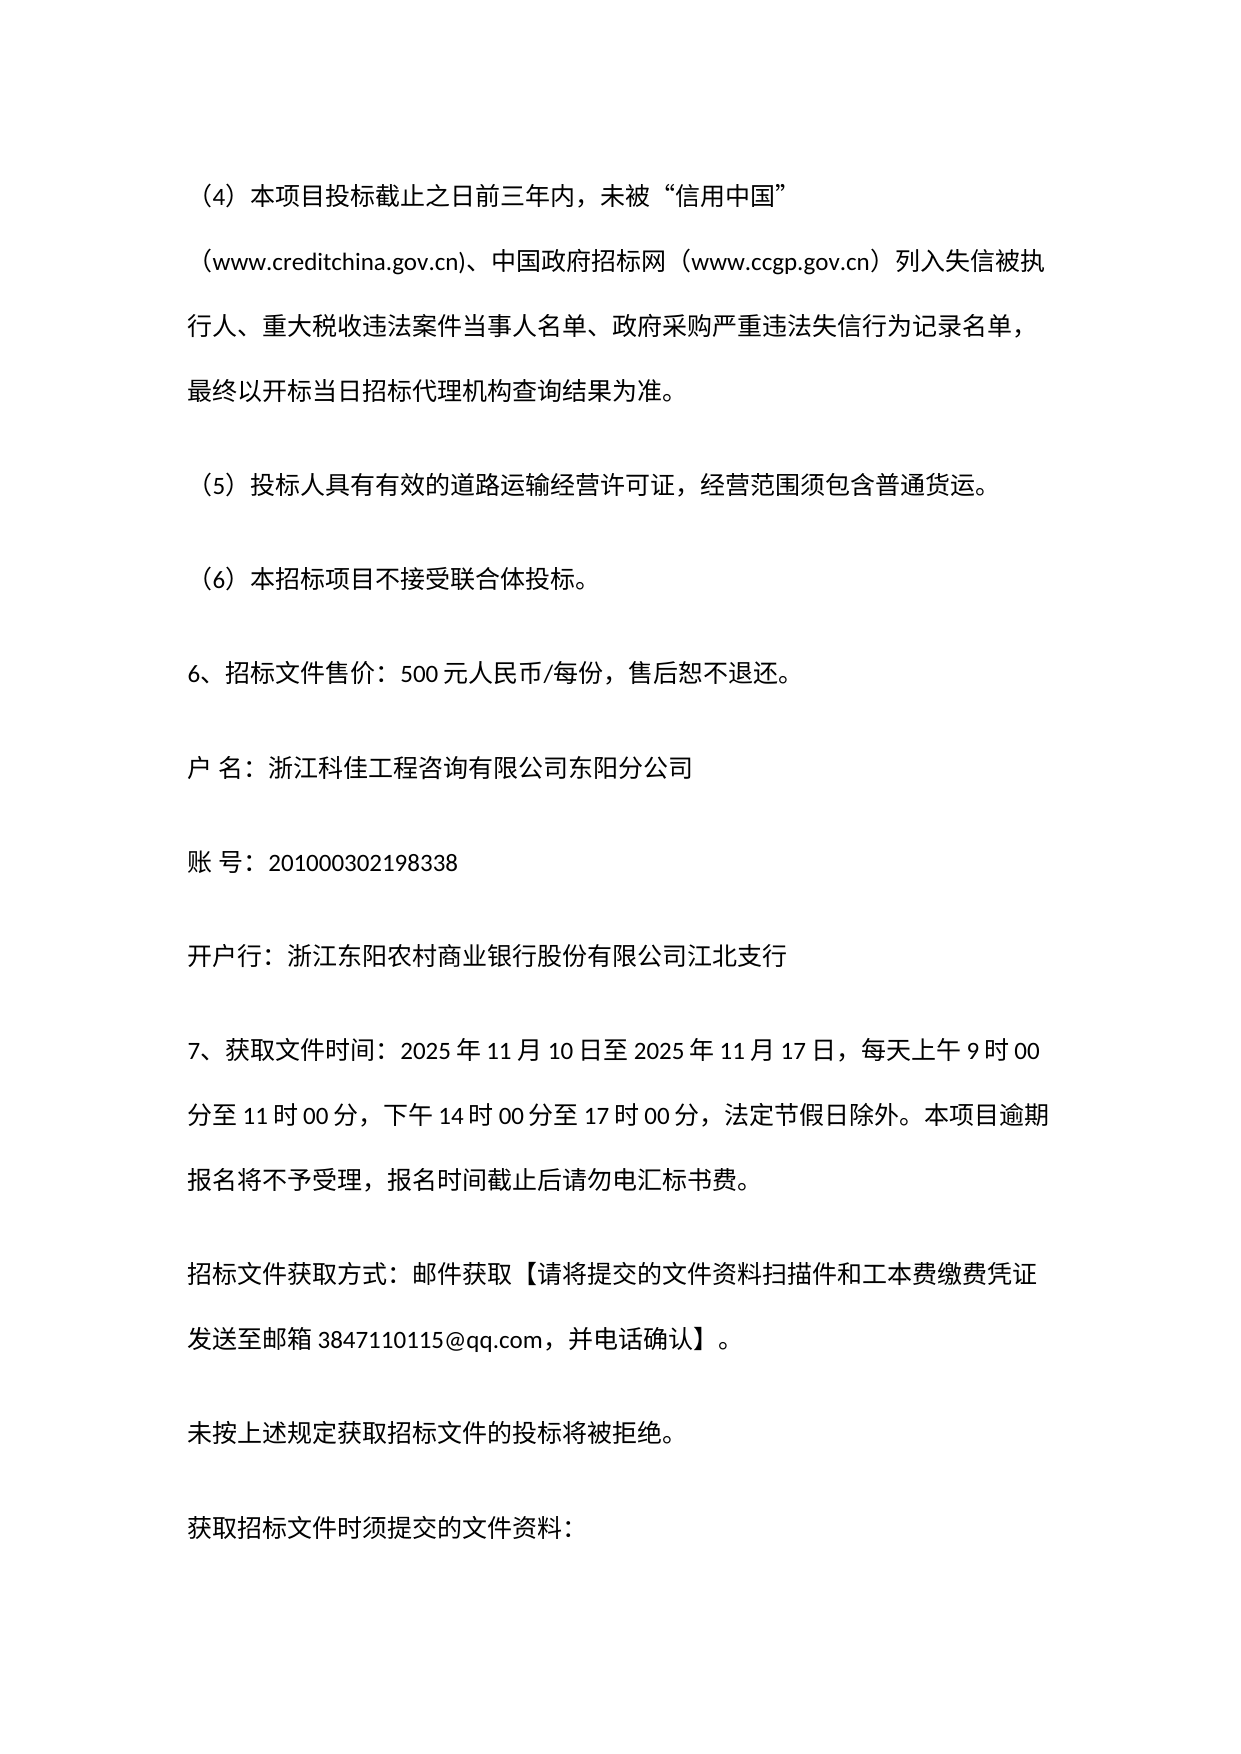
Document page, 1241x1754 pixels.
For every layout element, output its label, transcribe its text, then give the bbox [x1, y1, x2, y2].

text 账 号：201000302198338 [187, 828, 1053, 893]
text 7、获取文件时间：2025年11 月 10 日至2025年11 月17 日，每天上午9时00分至11时00分，下午14时00分至17时00分，法定节假日除外。本项目逾期报名将不予受理，报名时间截止后请勿电汇标书费。 [187, 1016, 1053, 1211]
text 6、招标文件售价：500元人民币/每份，售后恕不退还。 [187, 639, 1053, 704]
text 未按上述规定获取招标文件的投标将被拒绝。 [187, 1399, 1053, 1464]
text 招标文件获取方式：邮件获取【请将提交的文件资料扫描件和工本费缴费凭证发送至邮箱3847110115@qq.com，并电话确认】。 [187, 1240, 1053, 1370]
text 开户行：浙江东阳农村商业银行股份有限公司江北支行 [187, 922, 1053, 987]
text 户 名：浙江科佳工程咨询有限公司东阳分公司 [187, 734, 1053, 799]
text （5）投标人具有有效的道路运输经营许可证，经营范围须包含普通货运。 [187, 451, 1053, 516]
text 获取招标文件时须提交的文件资料： [187, 1494, 1053, 1559]
text （4）本项目投标截止之日前三年内，未被“信用中国”（www.creditchina.gov.cn)、中国政府招标网（www.ccgp.gov.cn）列入失信被执行人、重大税收违法案件当事人名单、政府采购严重违法失信行为记录名单，最终以开标当日招标代理机构查询结果为准。 [187, 162, 1053, 422]
text （6）本招标项目不接受联合体投标。 [187, 545, 1053, 610]
